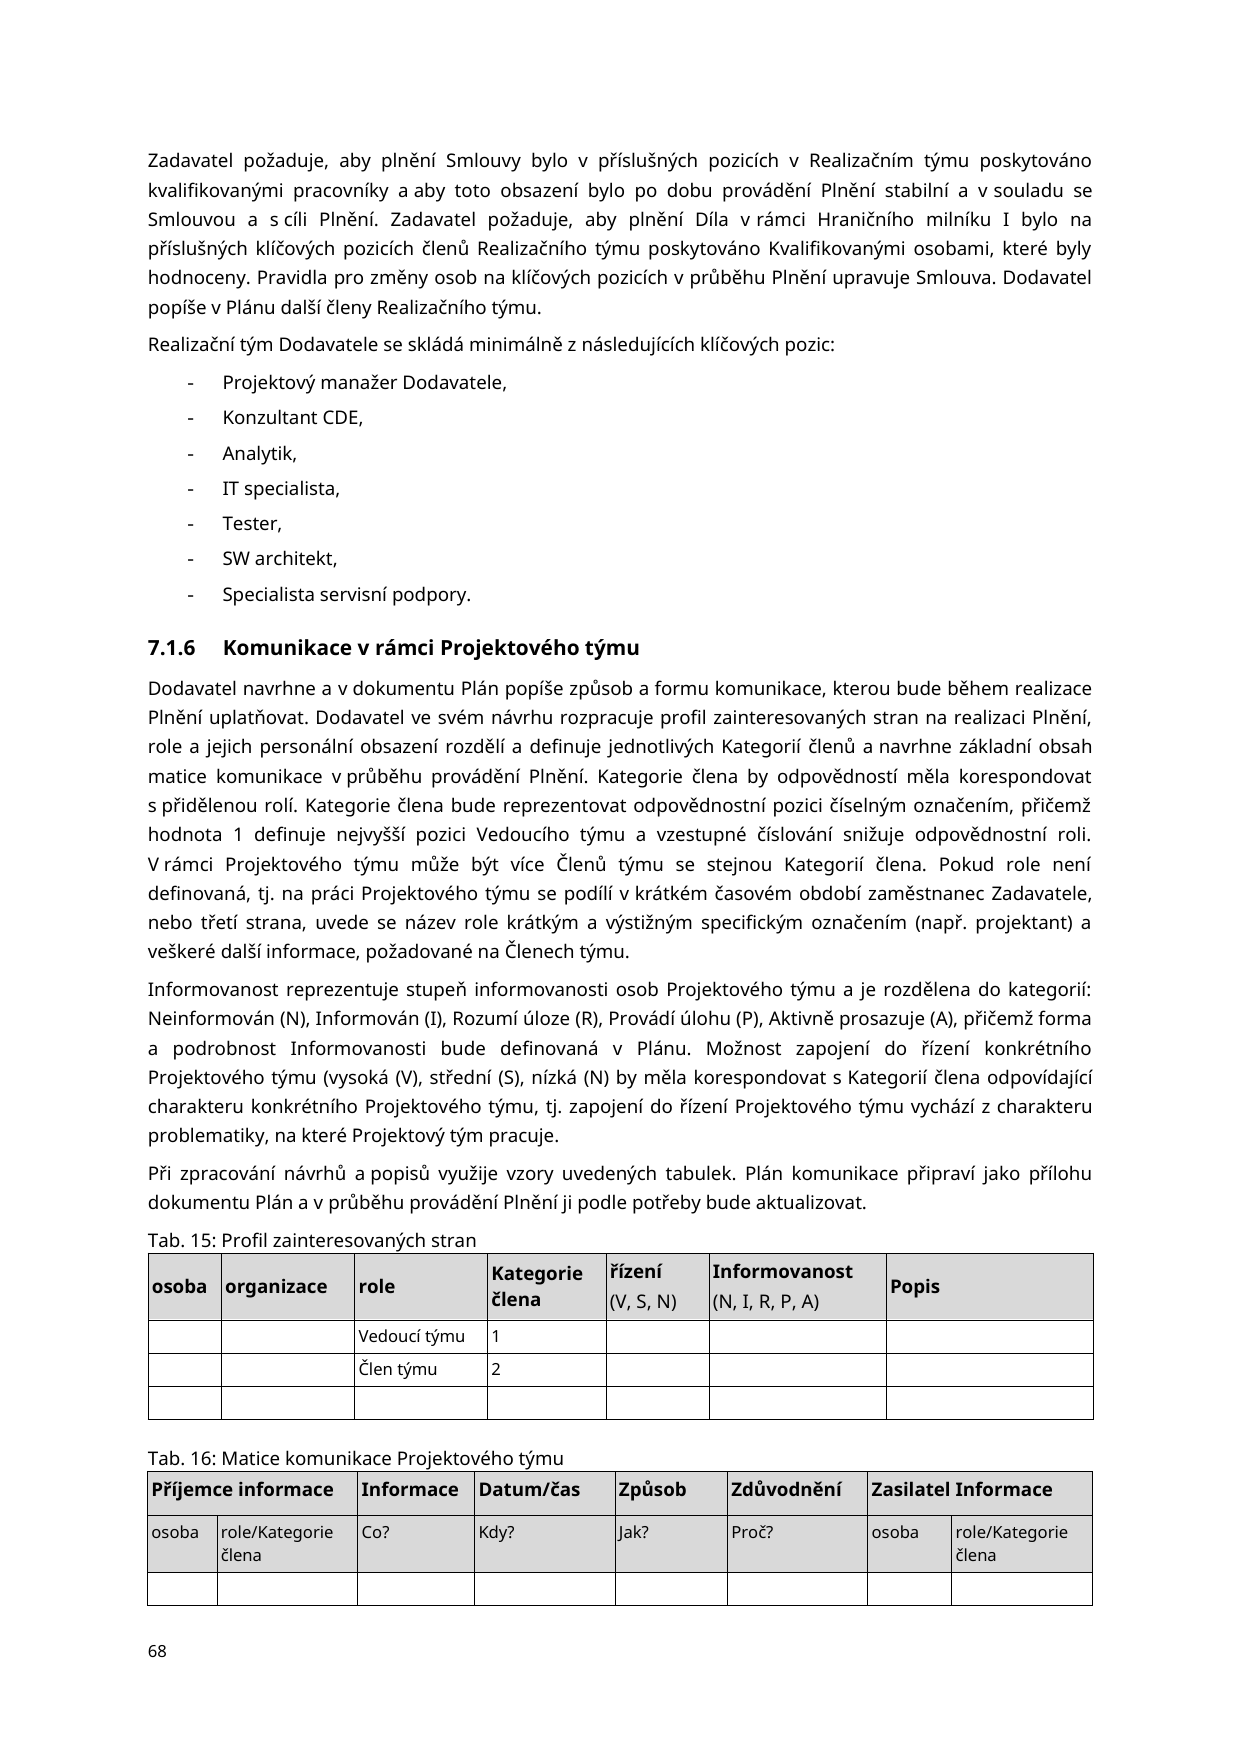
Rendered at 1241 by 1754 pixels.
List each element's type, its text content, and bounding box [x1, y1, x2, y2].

table_header Kategorie člena [488, 1254, 606, 1319]
table_cell Proč? [728, 1516, 867, 1572]
table_cell [710, 1321, 886, 1353]
table_cell role/Kategorie člena [952, 1516, 1092, 1572]
table_header Příjemce informace [148, 1472, 357, 1515]
table_header Informovanost (N, I, R, P, A) [710, 1254, 886, 1319]
table_cell [355, 1387, 487, 1419]
table_header Způsob [616, 1472, 727, 1515]
table_cell [952, 1573, 1092, 1605]
table_cell [222, 1321, 354, 1353]
table_cell role/Kategorie člena [218, 1516, 357, 1572]
list IT specialista, [185, 475, 1093, 501]
table_cell [710, 1387, 886, 1419]
table_header Zdůvodnění [728, 1472, 867, 1515]
table_cell [887, 1387, 1093, 1419]
list Specialista servisní podpory. [185, 581, 1093, 607]
table_cell 2 [488, 1354, 606, 1386]
table_cell [149, 1321, 221, 1353]
table_cell Co? [358, 1516, 474, 1572]
table_cell [607, 1354, 709, 1386]
table_cell [358, 1573, 474, 1605]
table_cell [868, 1573, 951, 1605]
table_cell [222, 1387, 354, 1419]
table_header Zasilatel Informace [868, 1472, 1092, 1515]
list Konzultant CDE, [185, 404, 1093, 430]
table_cell [887, 1321, 1093, 1353]
table_cell [488, 1387, 606, 1419]
subtitle Komunikace v rámci Projektového týmu [148, 633, 1093, 661]
table_cell [728, 1573, 867, 1605]
table_cell Člen týmu [355, 1354, 487, 1386]
list Analytik, [185, 440, 1093, 466]
table_cell [218, 1573, 357, 1605]
table_header organizace [222, 1254, 354, 1319]
table_header Informace [358, 1472, 474, 1515]
list SW architekt, [185, 546, 1093, 571]
text Dodavatel navrhne a v dokumentu Plán popíše způsob a formu komunikace, kterou bude během realizace Plnění uplatňovat. Dodavatel ve svém návrhu rozpracuje profil zainteresovaných stran na realizaci Plnění, role a jejich personální obsazení rozdělí a definuje jednotlivých Kategorií členů a navrhne základní obsah matice komunikace v průběhu provádění Plnění. Kategorie člena by odpovědností měla korespondovat s přidělenou rolí. Kategorie člena bude reprezentovat odpovědnostní pozici číselným označením, přičemž hodnota 1 definuje nejvyšší pozici Vedoucího týmu a vzestupné číslování snižuje odpovědnostní roli. V rámci Projektového týmu může být více Členů týmu se stejnou Kategorií člena. Pokud role není definovaná, tj. na práci Projektového týmu se podílí v krátkém časovém období zaměstnanec Zadavatele, nebo třetí strana, uvede se název role krátkým a výstižným specifickým označením (např. projektant) a veškeré další informace, požadované na Členech týmu. [148, 675, 1093, 964]
table_cell [710, 1354, 886, 1386]
table_header Popis [887, 1254, 1093, 1319]
table_header role [355, 1254, 487, 1319]
table_header řízení (V, S, N) [607, 1254, 709, 1319]
text Realizační tým Dodavatele se skládá minimálně z následujících klíčových pozic: [148, 332, 1093, 357]
text Zadavatel požaduje, aby plnění Smlouvy bylo v příslušných pozicích v Realizačním týmu poskytováno kvalifikovanými pracovníky a aby toto obsazení bylo po dobu provádění Plnění stabilní a v souladu se Smlouvou a s cíli Plnění. Zadavatel požaduje, aby plnění Díla v rámci Hraničního milníku I bylo na příslušných klíčových pozicích členů Realizačního týmu poskytováno Kvalifikovanými osobami, které byly hodnoceny. Pravidla pro změny osob na klíčových pozicích v průběhu Plnění upravuje Smlouva. Dodavatel popíše v Plánu další členy Realizačního týmu. [148, 148, 1093, 319]
table_cell osoba [868, 1516, 951, 1572]
text Při zpracování návrhů a popisů využije vzory uvedených tabulek. Plán komunikace připraví jako přílohu dokumentu Plán a v průběhu provádění Plnění ji podle potřeby bude aktualizovat. [148, 1160, 1093, 1215]
table_cell [148, 1573, 217, 1605]
list Tester, [185, 510, 1093, 536]
table_cell osoba [148, 1516, 217, 1572]
table_cell Kdy? [475, 1516, 615, 1572]
table_cell Jak? [616, 1516, 727, 1572]
table_cell 1 [488, 1321, 606, 1353]
table_cell Vedoucí týmu [355, 1321, 487, 1353]
list Projektový manažer Dodavatele, [185, 369, 1093, 395]
table_cell [149, 1387, 221, 1419]
table_cell [475, 1573, 615, 1605]
table_header osoba [149, 1254, 221, 1319]
table_cell [222, 1354, 354, 1386]
text Informovanost reprezentuje stupeň informovanosti osob Projektového týmu a je rozdělena do kategorií: Neinformován (N), Informován (I), Rozumí úloze (R), Provádí úlohu (P), Aktivně prosazuje (A), přičemž forma a podrobnost Informovanosti bude definovaná v Plánu. Možnost zapojení do řízení konkrétního Projektového týmu (vysoká (V), střední (S), nízká (N) by měla korespondovat s Kategorií člena odpovídající charakteru konkrétního Projektového týmu, tj. zapojení do řízení Projektového týmu vychází z charakteru problematiky, na které Projektový tým pracuje. [148, 976, 1093, 1148]
table_header Datum/čas [475, 1472, 615, 1515]
table_cell [607, 1387, 709, 1419]
table_cell [607, 1321, 709, 1353]
table_cell [149, 1354, 221, 1386]
table_cell [887, 1354, 1093, 1386]
table_cell [616, 1573, 727, 1605]
